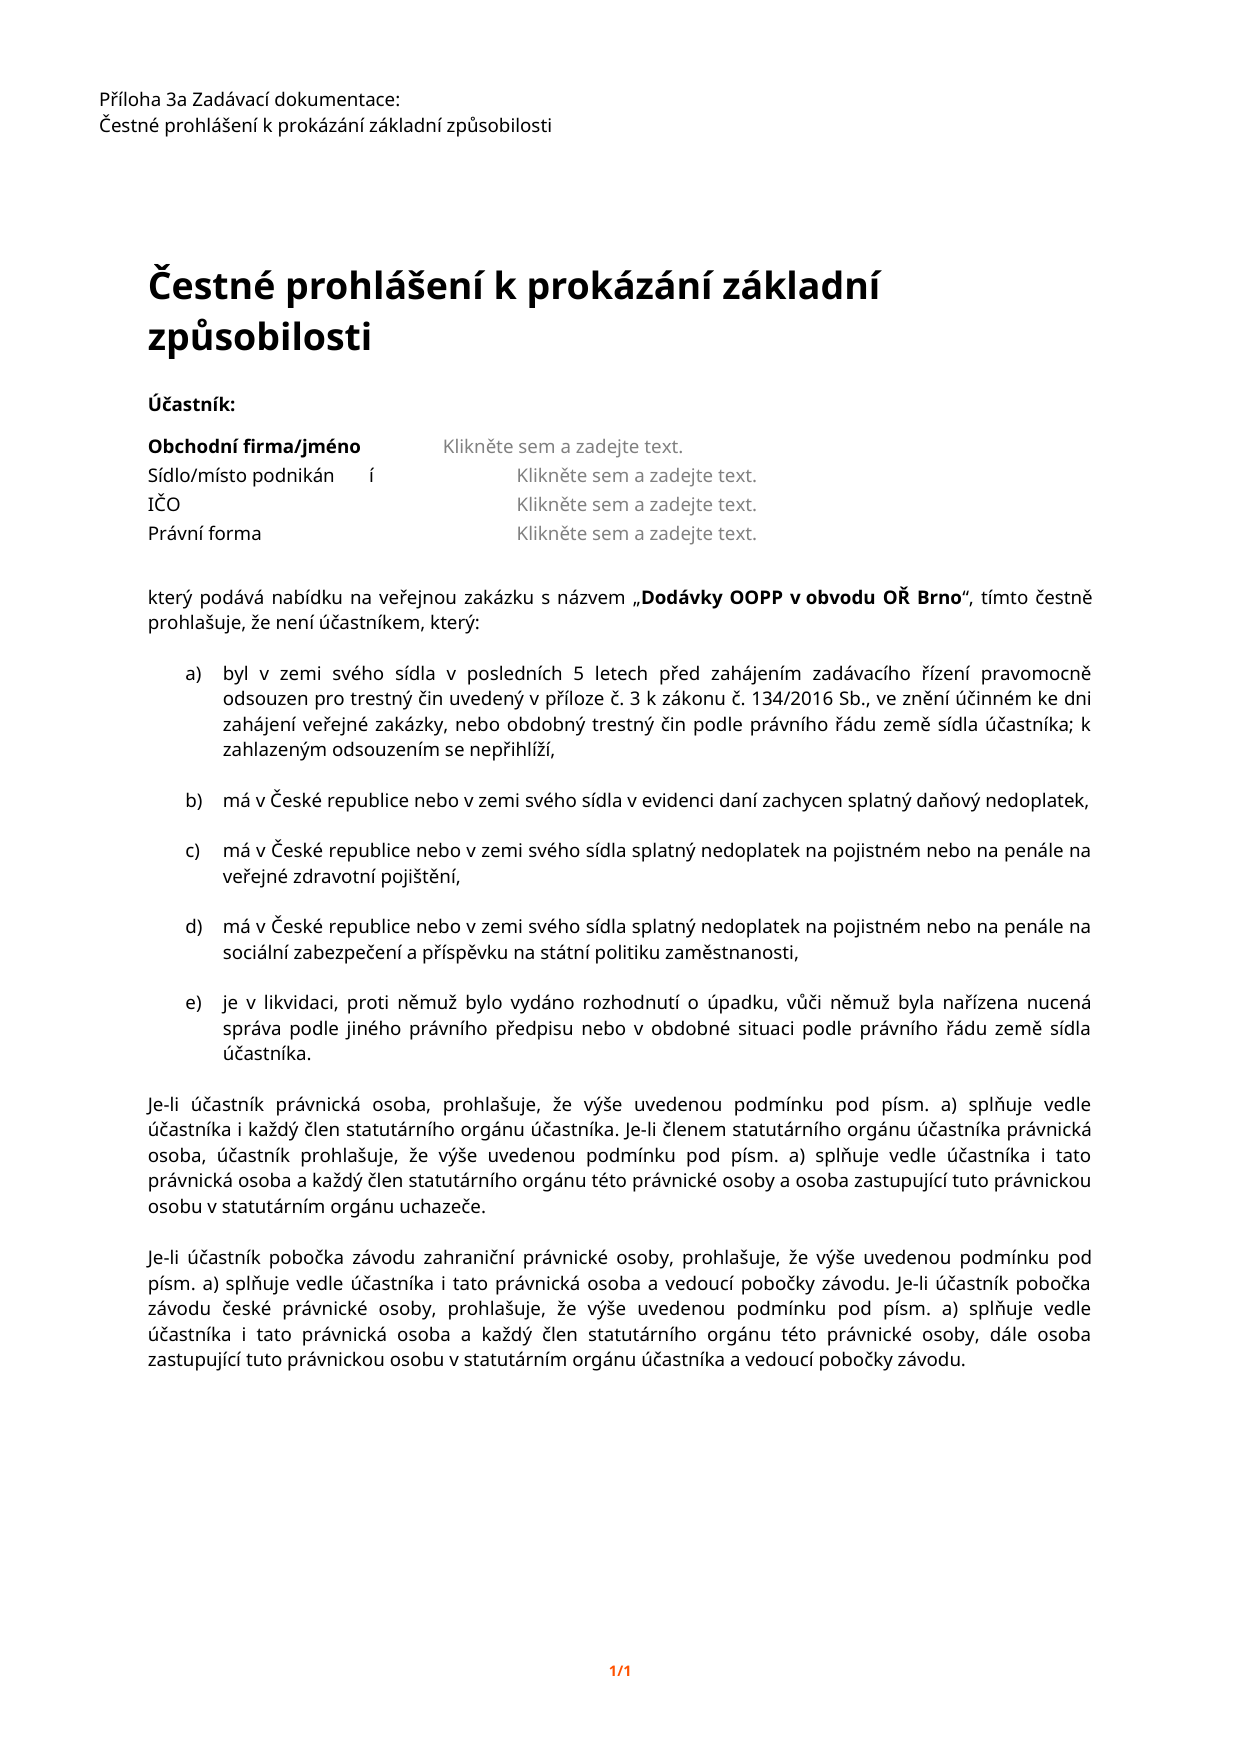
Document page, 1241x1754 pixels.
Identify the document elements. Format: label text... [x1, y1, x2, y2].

list má v České republice nebo v zemi svého sídla splatný nedoplatek na pojistném nebo na penále na sociální zabezpečení a příspěvku na státní politiku zaměstnanosti, [185, 914, 1093, 965]
text Je-li účastník právnická osoba, prohlašuje, že výše uvedenou podmínku pod písm. a) splňuje vedle účastníka i každý člen statutárního orgánu účastníka. Je-li členem statutárního orgánu účastníka právnická osoba, účastník prohlašuje, že výše uvedenou podmínku pod písm. a) splňuje vedle účastníka i tato právnická osoba a každý člen statutárního orgánu této právnické osoby a osoba zastupující tuto právnickou osobu v statutárním orgánu uchazeče. [148, 1091, 1093, 1219]
text IČO [148, 488, 1093, 517]
text Je-li účastník pobočka závodu zahraniční právnické osoby, prohlašuje, že výše uvedenou podmínku pod písm. a) splňuje vedle účastníka i tato právnická osoba a vedoucí pobočky závodu. Je-li účastník pobočka závodu české právnické osoby, prohlašuje, že výše uvedenou podmínku pod písm. a) splňuje vedle účastníka i tato právnická osoba a každý člen statutárního orgánu této právnické osoby, dále osoba zastupující tuto právnickou osobu v statutárním orgánu účastníka a vedoucí pobočky závodu. [148, 1244, 1093, 1372]
list je v likvidaci, proti němuž bylo vydáno rozhodnutí o úpadku, vůči němuž byla nařízena nucená správa podle jiného právního předpisu nebo v obdobné situaci podle právního řádu země sídla účastníka. [185, 990, 1093, 1066]
list má v České republice nebo v zemi svého sídla v evidenci daní zachycen splatný daňový nedoplatek, [185, 787, 1093, 813]
text Účastník: [148, 387, 1093, 418]
text který podává nabídku na veřejnou zakázku s názvem „Dodávky OOPP v obvodu OŘ Brno“, tímto čestně prohlašuje, že není účastníkem, který: [148, 584, 1093, 635]
text Sídlo/místo podnikán í [148, 459, 1093, 488]
text Obchodní firma/jméno [148, 430, 1093, 459]
text Právní forma [148, 517, 1093, 546]
list má v České republice nebo v zemi svého sídla splatný nedoplatek na pojistném nebo na penále na veřejné zdravotní pojištění, [185, 838, 1093, 889]
title Čestné prohlášení k prokázání základní způsobilosti [148, 259, 1093, 362]
list byl v zemi svého sídla v posledních 5 letech před zahájením zadávacího řízení pravomocně odsouzen pro trestný čin uvedený v příloze č. 3 k zákonu č. 134/2016 Sb., ve znění účinném ke dni zahájení veřejné zakázky, nebo obdobný trestný čin podle právního řádu země sídla účastníka; k zahlazeným odsouzením se nepřihlíží, [185, 660, 1093, 762]
